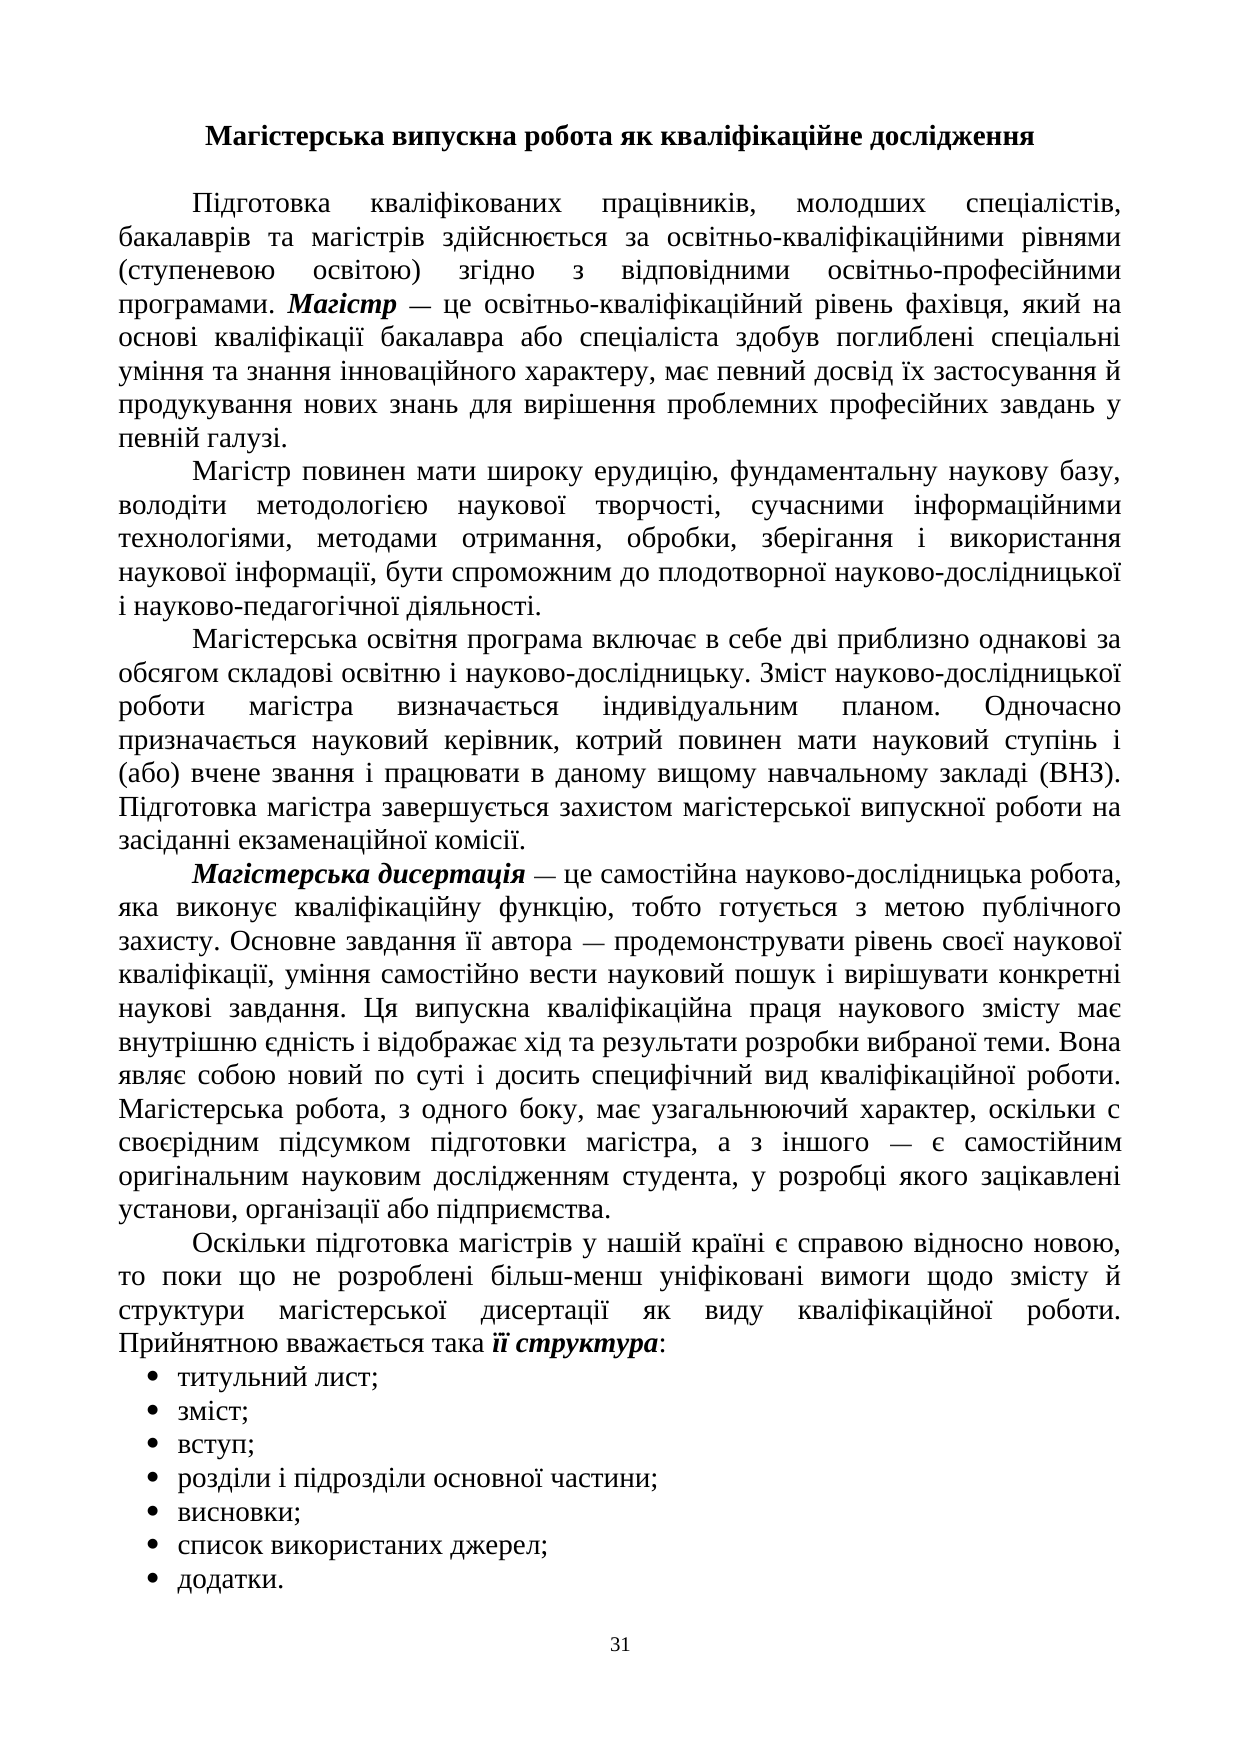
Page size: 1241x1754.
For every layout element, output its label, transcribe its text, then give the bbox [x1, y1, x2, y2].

list додатки. [118, 1561, 1122, 1595]
list розділи і підрозділи основної частини; [118, 1460, 1122, 1494]
list висновки; [118, 1494, 1122, 1527]
text Магістр повинен мати широку ерудицію, фундаментальну наукову базу, володіти методологією наукової творчості, сучасними інформаційними технологіями, методами отримання, обробки, зберігання і використання наукової інформації, бути спроможним до плодотворної науково-дослідницької і науково-педагогічної діяльності. [118, 453, 1122, 621]
list список використаних джерел; [118, 1527, 1122, 1561]
text Оскільки підготовка магістрів у нашій країні є справою відносно новою, то поки що не розроблені більш-менш уніфіковані вимоги щодо змісту й структури магістерської дисертації як виду кваліфікаційної роботи. Прийнятною вважається така її структура: [118, 1225, 1122, 1359]
text Магістерська освітня програма включає в себе дві приблизно однакові за обсягом складові освітню і науково-дослідницьку. Зміст науково-дослідницької роботи магістра визначається індивідуальним планом. Одночасно призначається науковий керівник, котрий повинен мати науковий ступінь і (або) вчене звання і працювати в даному вищому навчальному закладі (ВНЗ). Підготовка магістра завершується захистом магістерської випускної роботи на засіданні екзаменаційної комісії. [118, 621, 1122, 856]
list зміст; [118, 1393, 1122, 1426]
text Магістерська дисертація — це самостійна науково-дослідницька робота, яка виконує кваліфікаційну функцію, тобто готується з метою публічного захисту. Основне завдання її автора — продемонструвати рівень своєї наукової кваліфікації, уміння самостійно вести науковий пошук і вирішувати конкретні наукові завдання. Ця випускна кваліфікаційна праця наукового змісту має внутрішню єдність і відображає хід та результати розробки вибраної теми. Вона являє собою новий по суті і досить специфічний вид кваліфікаційної роботи. Магістерська робота, з одного боку, має узагальнюючий характер, оскільки с своєрідним підсумком підготовки магістра, а з іншого — є самостійним оригінальним науковим дослідженням студента, у розробці якого зацікавлені установи, організації або підприємства. [118, 856, 1122, 1225]
text Підготовка кваліфікованих працівників, молодших спеціалістів, бакалаврів та магістрів здійснюється за освітньо-кваліфікаційними рівнями (ступеневою освітою) згідно з відповідними освітньо-професійними програмами. Магістр — це освітньо-кваліфікаційний рівень фахівця, який на основі кваліфікації бакалавра або спеціаліста здобув поглиблені спеціальні уміння та знання інноваційного характеру, має певний досвід їх застосування й продукування нових знань для вирішення проблемних професійних завдань у певній галузі. [118, 185, 1122, 453]
text Магістерська випускна робота як кваліфікаційне дослідження [118, 118, 1122, 152]
list титульний лист; [118, 1359, 1122, 1393]
list вступ; [118, 1426, 1122, 1460]
